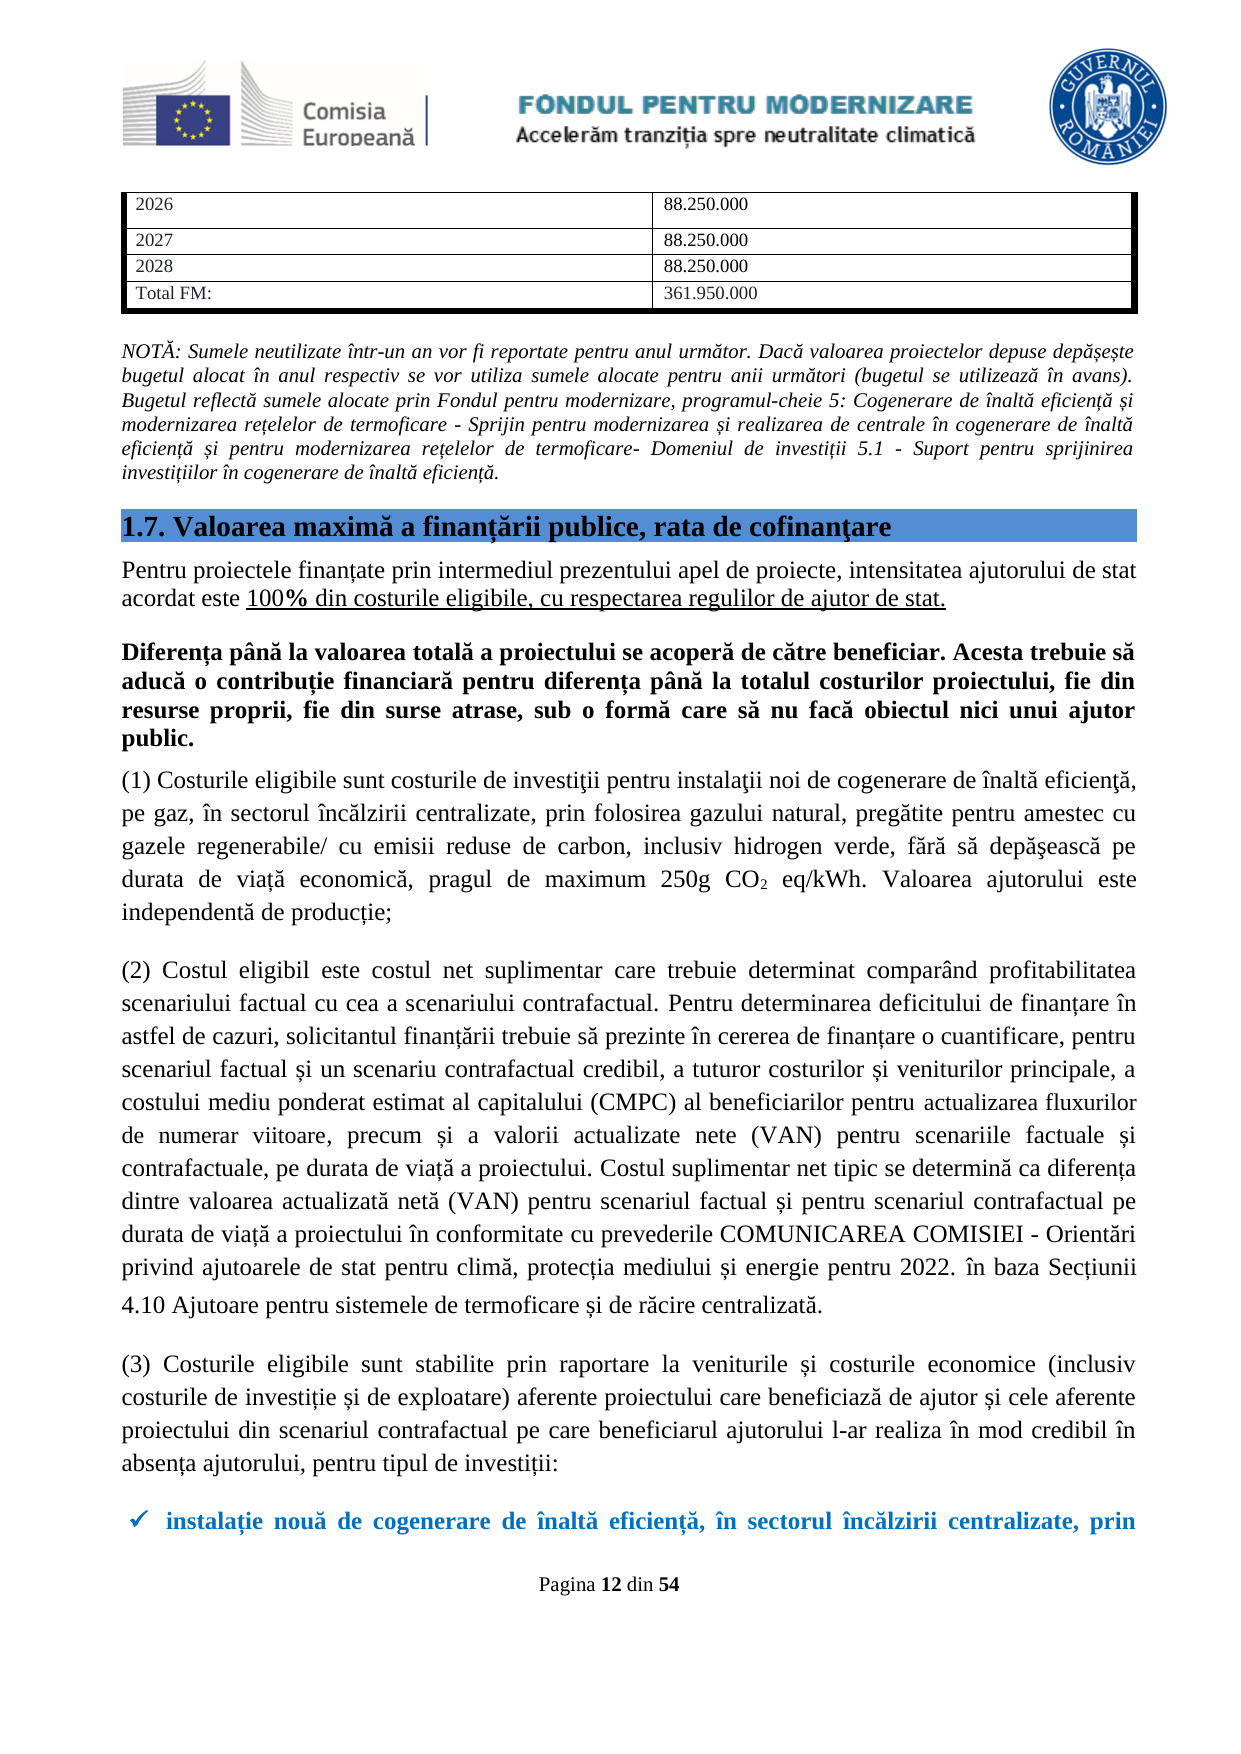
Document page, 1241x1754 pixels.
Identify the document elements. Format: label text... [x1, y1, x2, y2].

picture [1048, 48, 1168, 166]
table_cell 88.250.000 [653, 255, 1131, 281]
picture [493, 79, 999, 163]
table_cell 2027 [127, 229, 652, 254]
text (2) Costul eligibil este costul net suplimentar care trebuie determinat comparând profitabilitatea scenariului factual cu cea a scenariului contrafactual. Pentru determinarea deficitului de finanțare în astfel de cazuri, solicitantul finanțării trebuie să prezinte în cererea de finanțare o cuantificare, pentru scenariul factual și un scenariu contrafactual credibil, a tuturor costurilor și veniturilor principale, a costului mediu ponderat estimat al capitalului (CMPC) al beneficiarilor pentru actualizarea fluxurilor de numerar viitoare, precum și a valorii actualizate nete (VAN) pentru scenariile factuale și contrafactuale, pe durata de viață a proiectului. Costul suplimentar net tipic se determină ca diferența dintre valoarea actualizată netă (VAN) pentru scenariul factual și pentru scenariul contrafactual pe durata de viață a proiectului în conformitate cu prevederile COMUNICAREA COMISIEI - Orientări privind ajutoarele de stat pentru climă, protecția mediului și energie pentru 2022. în baza Secțiunii 4.10 Ajutoare pentru sistemele de termoficare și de răcire centralizată. [121, 955, 1137, 1319]
text 1.7. Valoarea maximă a finanțării publice, rata de cofinanţare [121, 509, 1137, 542]
table_cell 88.250.000 [653, 229, 1131, 254]
picture [121, 60, 428, 145]
text (1) Costurile eligibile sunt costurile de investiţii pentru instalaţii noi de cogenerare de înaltă eficienţă, pe gaz, în sectorul încălzirii centralizate, prin folosirea gazului natural, pregătite pentru amestec cu gazele regenerabile/ cu emisii reduse de carbon, inclusiv hidrogen verde, fără să depăşească pe durata de viață economică, pragul de maximum 250g CO2 eq/kWh. Valoarea ajutorului este independentă de producție; [121, 765, 1137, 926]
table_cell 361.950.000‬ [653, 282, 1131, 308]
table_cell Total FM: [127, 282, 652, 308]
text (3) Costurile eligibile sunt stabilite prin raportare la veniturile și costurile economice (inclusiv costurile de investiție și de exploatare) aferente proiectului care beneficiază de ajutor și cele aferente proiectului din scenariul contrafactual pe care beneficiarul ajutorului l-ar realiza în mod credibil în absența ajutorului, pentru tipul de investiții: [121, 1349, 1137, 1477]
table_cell 88.250.000 [653, 193, 1131, 227]
table_cell 2026 [127, 193, 652, 227]
text NOTĂ: Sumele neutilizate într-un an vor fi reportate pentru anul următor. Dacă valoarea proiectelor depuse depășește bugetul alocat în anul respectiv se vor utiliza sumele alocate pentru anii următori (bugetul se utilizează în avans). Bugetul reflectă sumele alocate prin Fondul pentru modernizare, programul-cheie 5: Cogenerare de înaltă eficiență și modernizarea rețelelor de termoficare - Sprijin pentru modernizarea și realizarea de centrale în cogenerare de înaltă eficiență și pentru modernizarea rețelelor de termoficare- Domeniul de investiții 5.1 - Suport pentru sprijinirea investițiilor în cogenerare de înaltă eficiență. [121, 339, 1137, 484]
text Diferența până la valoarea totală a proiectului se acoperă de către beneficiar. Acesta trebuie să aducă o contribuție financiară pentru diferența până la totalul costurilor proiectului, fie din resurse proprii, fie din surse atrase, sub o formă care să nu facă obiectul nici unui ajutor public. [121, 637, 1137, 752]
table_cell 2028 [127, 255, 652, 281]
text Pentru proiectele finanțate prin intermediul prezentului apel de proiecte, intensitatea ajutorului de stat acordat este 100% din costurile eligibile, cu respectarea regulilor de ajutor de stat. [121, 555, 1137, 612]
